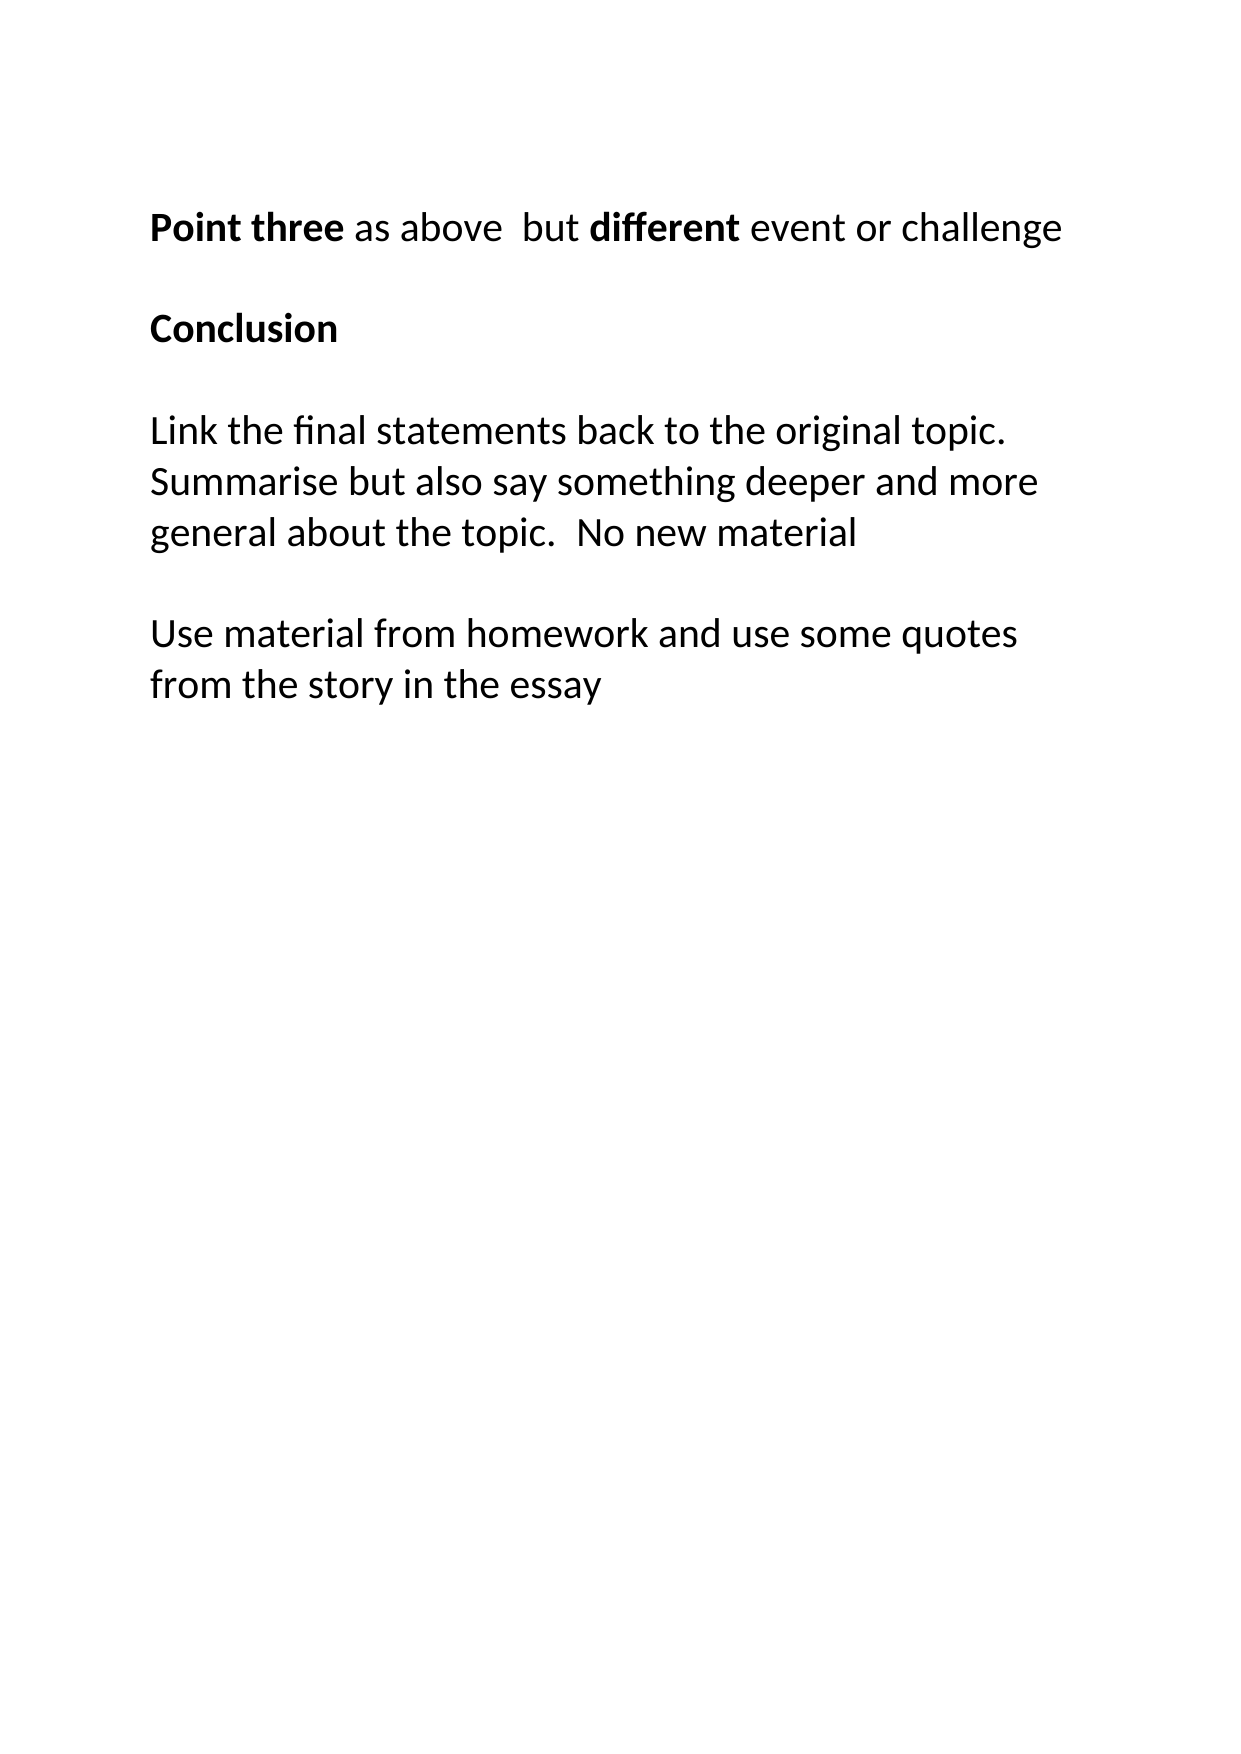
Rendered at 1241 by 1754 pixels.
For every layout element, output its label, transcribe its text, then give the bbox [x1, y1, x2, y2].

text Use material from homework and use some quotes from the story in the essay [150, 607, 1090, 709]
text Link the final statements back to the original topic. Summarise but also say something deeper and more general about the topic. No new material [150, 404, 1090, 557]
text Conclusion [150, 302, 1090, 353]
text Point three as above but different event or challenge [150, 201, 1090, 252]
